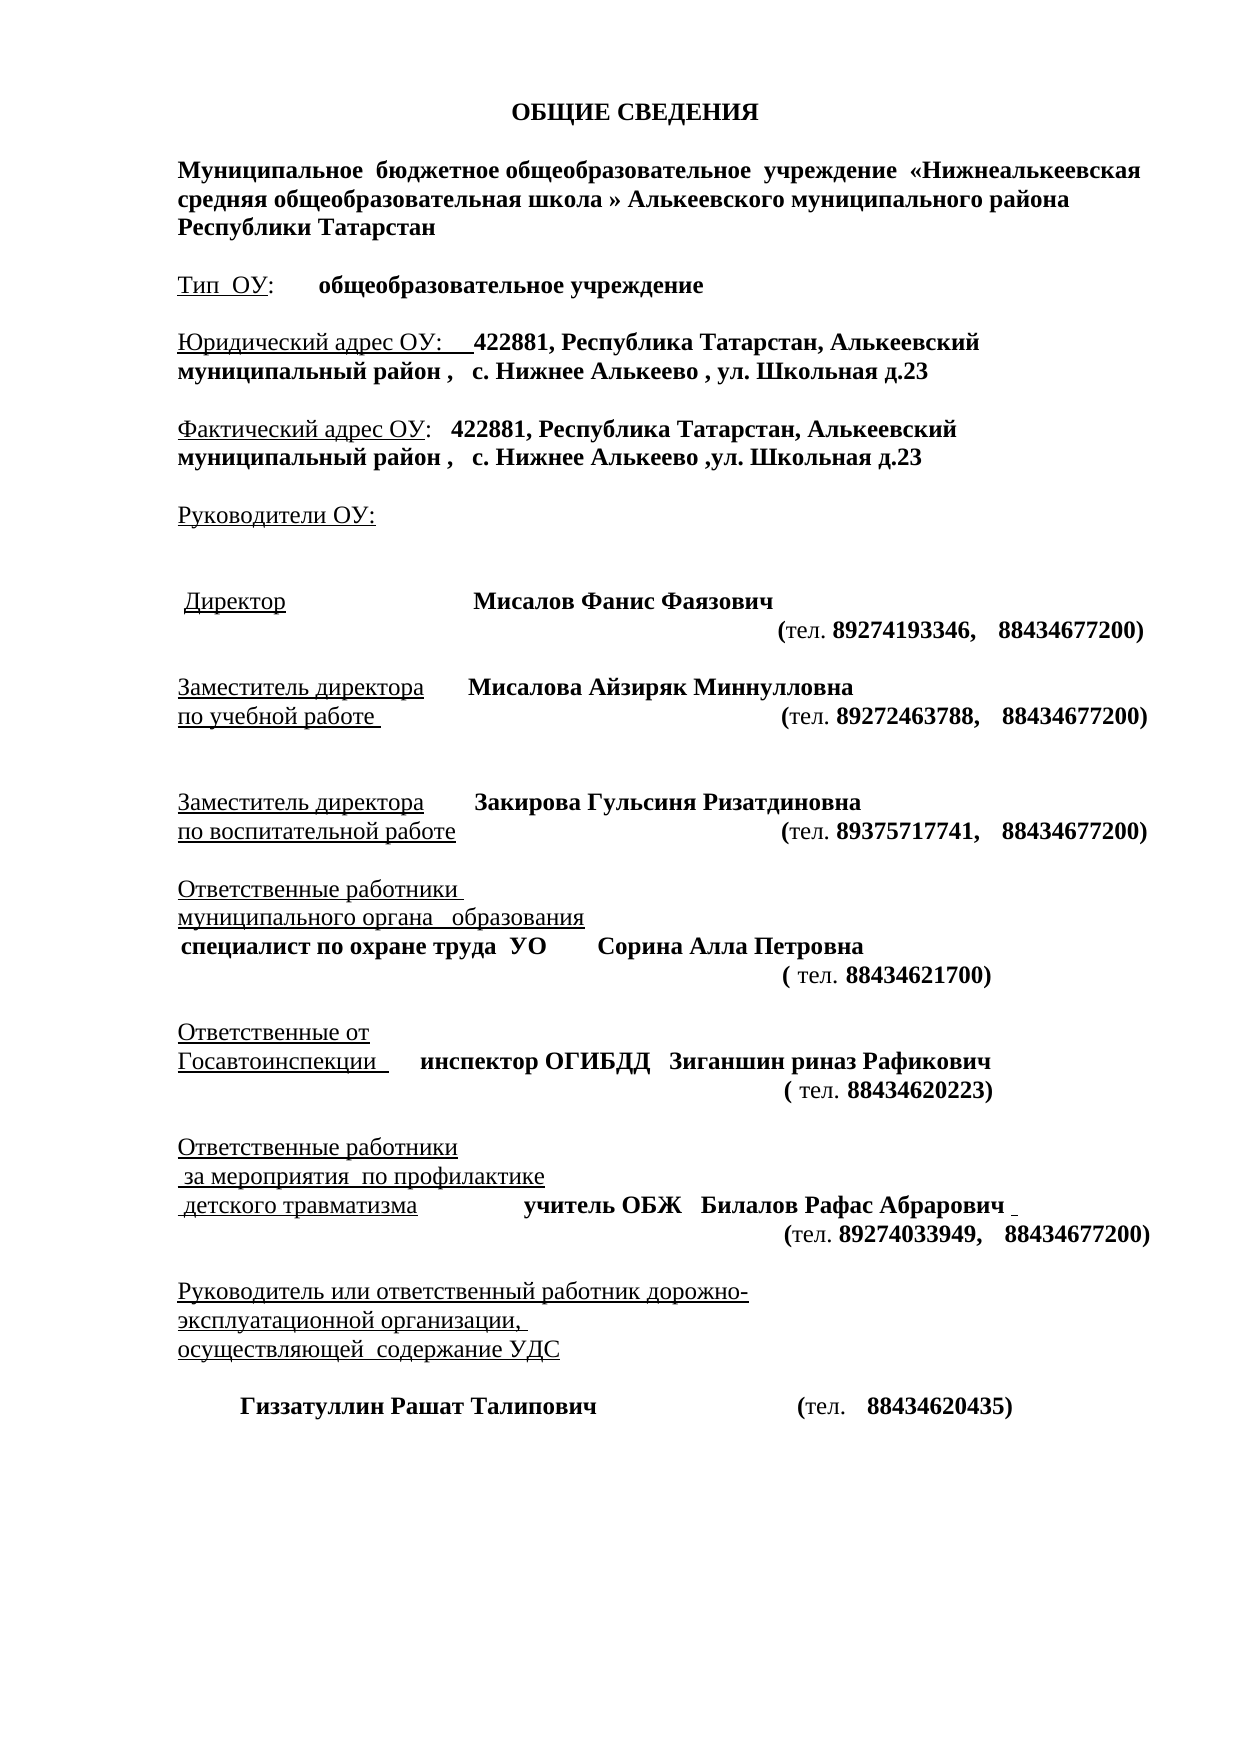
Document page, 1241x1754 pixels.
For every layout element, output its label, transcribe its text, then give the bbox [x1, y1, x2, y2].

text Тип ОУ: общеобразовательное учреждение [177, 270, 1152, 299]
text Руководители ОУ: [177, 500, 1152, 529]
text осуществляющей содержание УДС [177, 1334, 1152, 1362]
text ( тел. 88434621700) [177, 960, 1152, 989]
text муниципального органа образования [177, 902, 1152, 931]
text Директор Мисалов Фанис Фаязович [177, 586, 1152, 615]
text эксплуатационной организации, [177, 1305, 1152, 1334]
text по воспитательной работе (тел. 89375717741, 88434677200) [177, 816, 1152, 845]
text ОБЩИЕ СВЕДЕНИЯ [118, 97, 1152, 126]
text Фактический адрес ОУ: 422881, Республика Татарстан, Алькеевский муниципальный район , с. Нижнее Алькеево ,ул. Школьная д.23 [177, 414, 1152, 471]
text Госавтоинспекции инспектор ОГИБДД Зиганшин риназ Рафикович [177, 1046, 1152, 1075]
text Ответственные работники [177, 874, 1152, 902]
text Заместитель директора Мисалова Айзиряк Миннулловна [177, 672, 1152, 701]
text специалист по охране труда УО Сорина Алла Петровна [118, 931, 1152, 960]
text Гиззатуллин Рашат Талипович (тел. 88434620435) [177, 1391, 1152, 1420]
text детского травматизма учитель ОБЖ Билалов Рафас Абрарович [177, 1190, 1152, 1219]
text по учебной работе (тел. 89272463788, 88434677200) [177, 701, 1152, 730]
text Ответственные от [177, 1017, 1152, 1046]
text Юридический адрес ОУ: 422881, Республика Татарстан, Алькеевский муниципальный район , с. Нижнее Алькеево , ул. Школьная д.23 [177, 327, 1152, 385]
text Муниципальное бюджетное общеобразовательное учреждение «Нижнеалькеевская средняя общеобразовательная школа » Алькеевского муниципального района Республики Татарстан [177, 155, 1152, 241]
text Руководитель или ответственный работник дорожно- [177, 1276, 1152, 1305]
text (тел. 89274193346, 88434677200) [177, 615, 1152, 644]
text Ответственные работники [177, 1132, 1152, 1161]
text ( тел. 88434620223) [177, 1075, 1152, 1104]
text за мероприятия по профилактике [177, 1161, 1152, 1190]
text (тел. 89274033949, 88434677200) [177, 1219, 1152, 1247]
text Заместитель директора Закирова Гульсиня Ризатдиновна [177, 787, 1152, 816]
